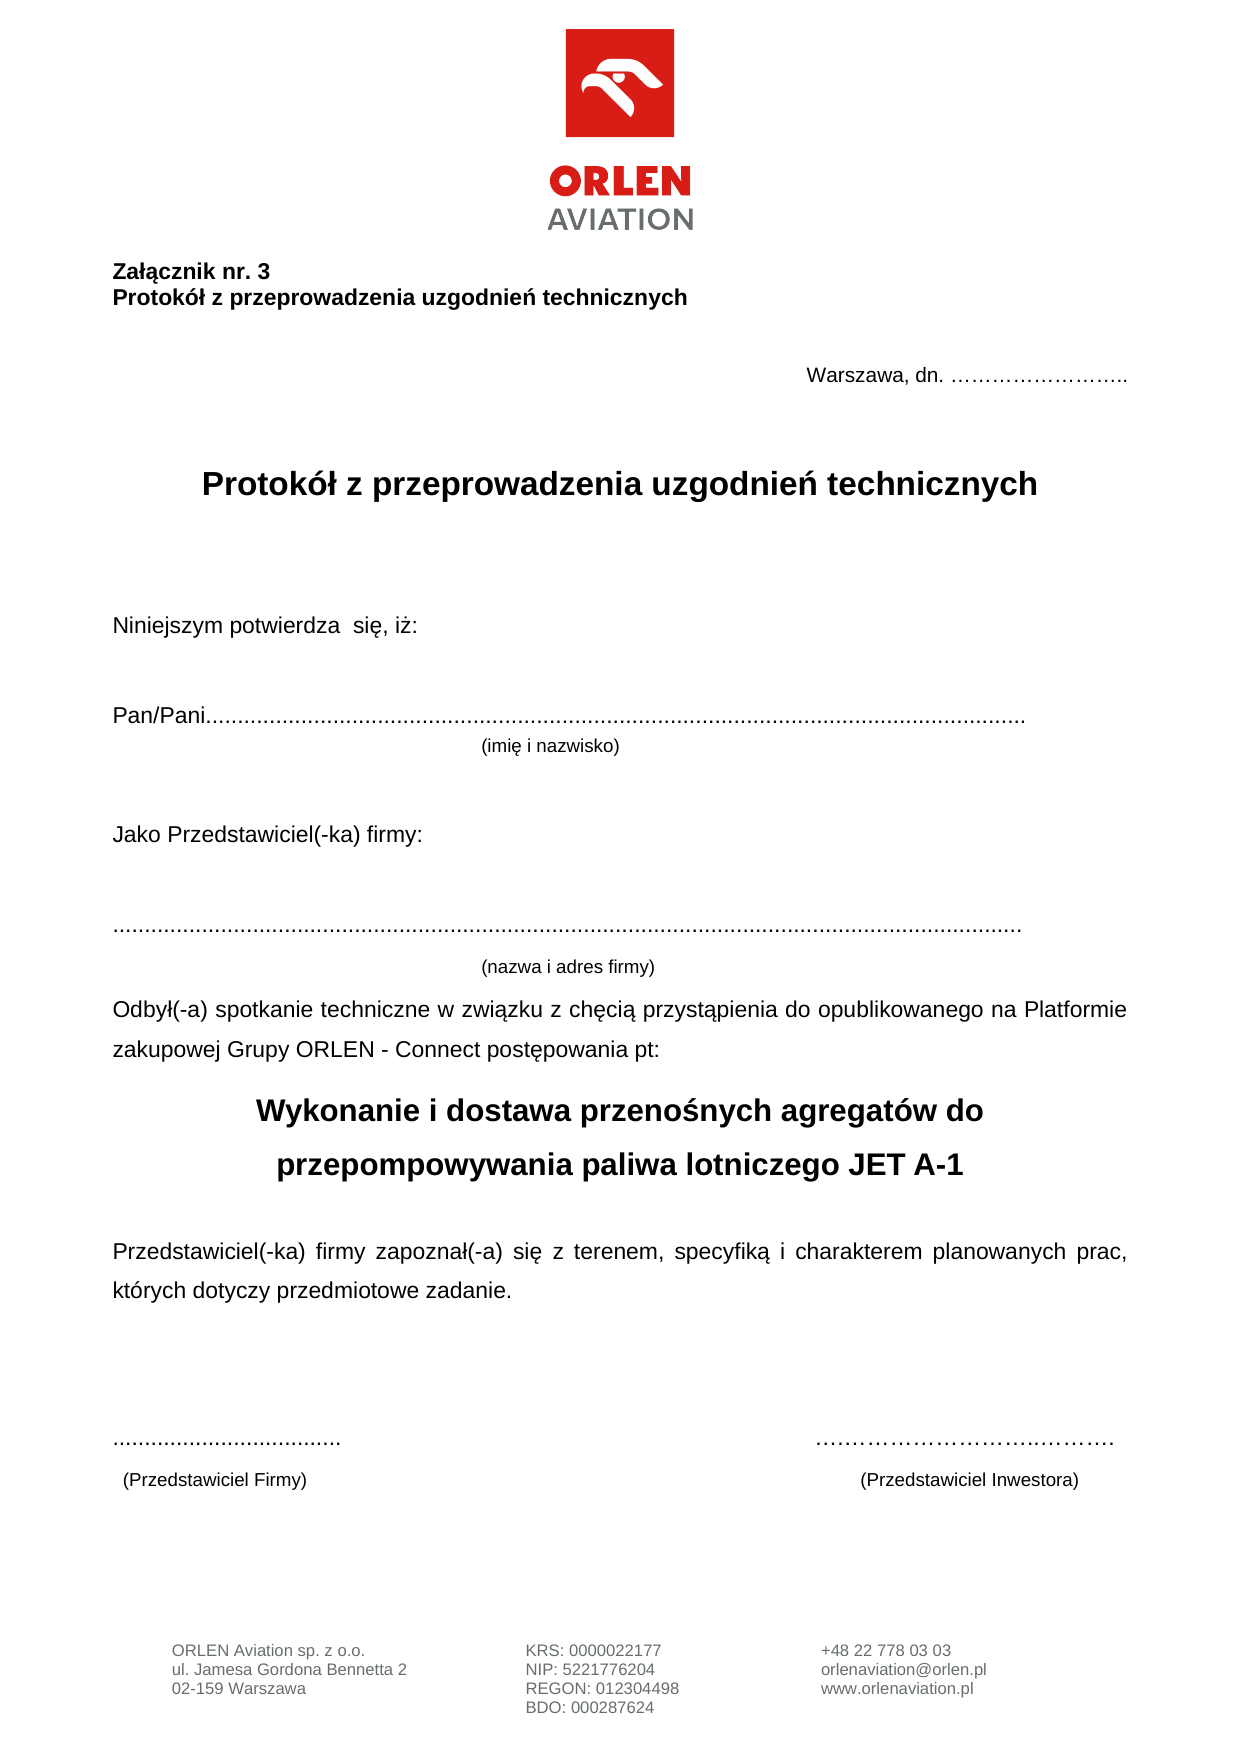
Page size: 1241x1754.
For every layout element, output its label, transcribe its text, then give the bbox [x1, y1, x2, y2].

text (Przedstawiciel Firmy) (Przedstawiciel Inwestora) [112, 1468, 1128, 1490]
text Protokół z przeprowadzenia uzgodnień technicznych [112, 464, 1128, 502]
text .................................... ….……………………..………. [112, 1423, 1128, 1450]
text (nazwa i adres firmy) [407, 956, 1128, 978]
text Jako Przedstawiciel(-ka) firmy: [112, 821, 1128, 847]
text Pan/Pani................................................................................................................................. (imię i nazwisko) [112, 702, 1128, 757]
text Wykonanie i dostawa przenośnych agregatów do przepompowywania paliwa lotniczego JET A-1 [112, 1092, 1128, 1182]
picture [547, 29, 693, 230]
text ............................................................................................................................................... [112, 911, 1128, 937]
text Przedstawiciel(-ka) firmy zapoznał(-a) się z terenem, specyfiką i charakterem planowanych prac, których dotyczy przedmiotowe zadanie. [112, 1238, 1128, 1303]
text Niniejszym potwierdza się, iż: [112, 612, 1128, 638]
text Odbył(-a) spotkanie techniczne w związku z chęcią przystąpienia do opublikowanego na Platformie zakupowej Grupy ORLEN - Connect postępowania pt: [112, 996, 1128, 1062]
text Warszawa, dn. …………………….. [112, 363, 1128, 387]
